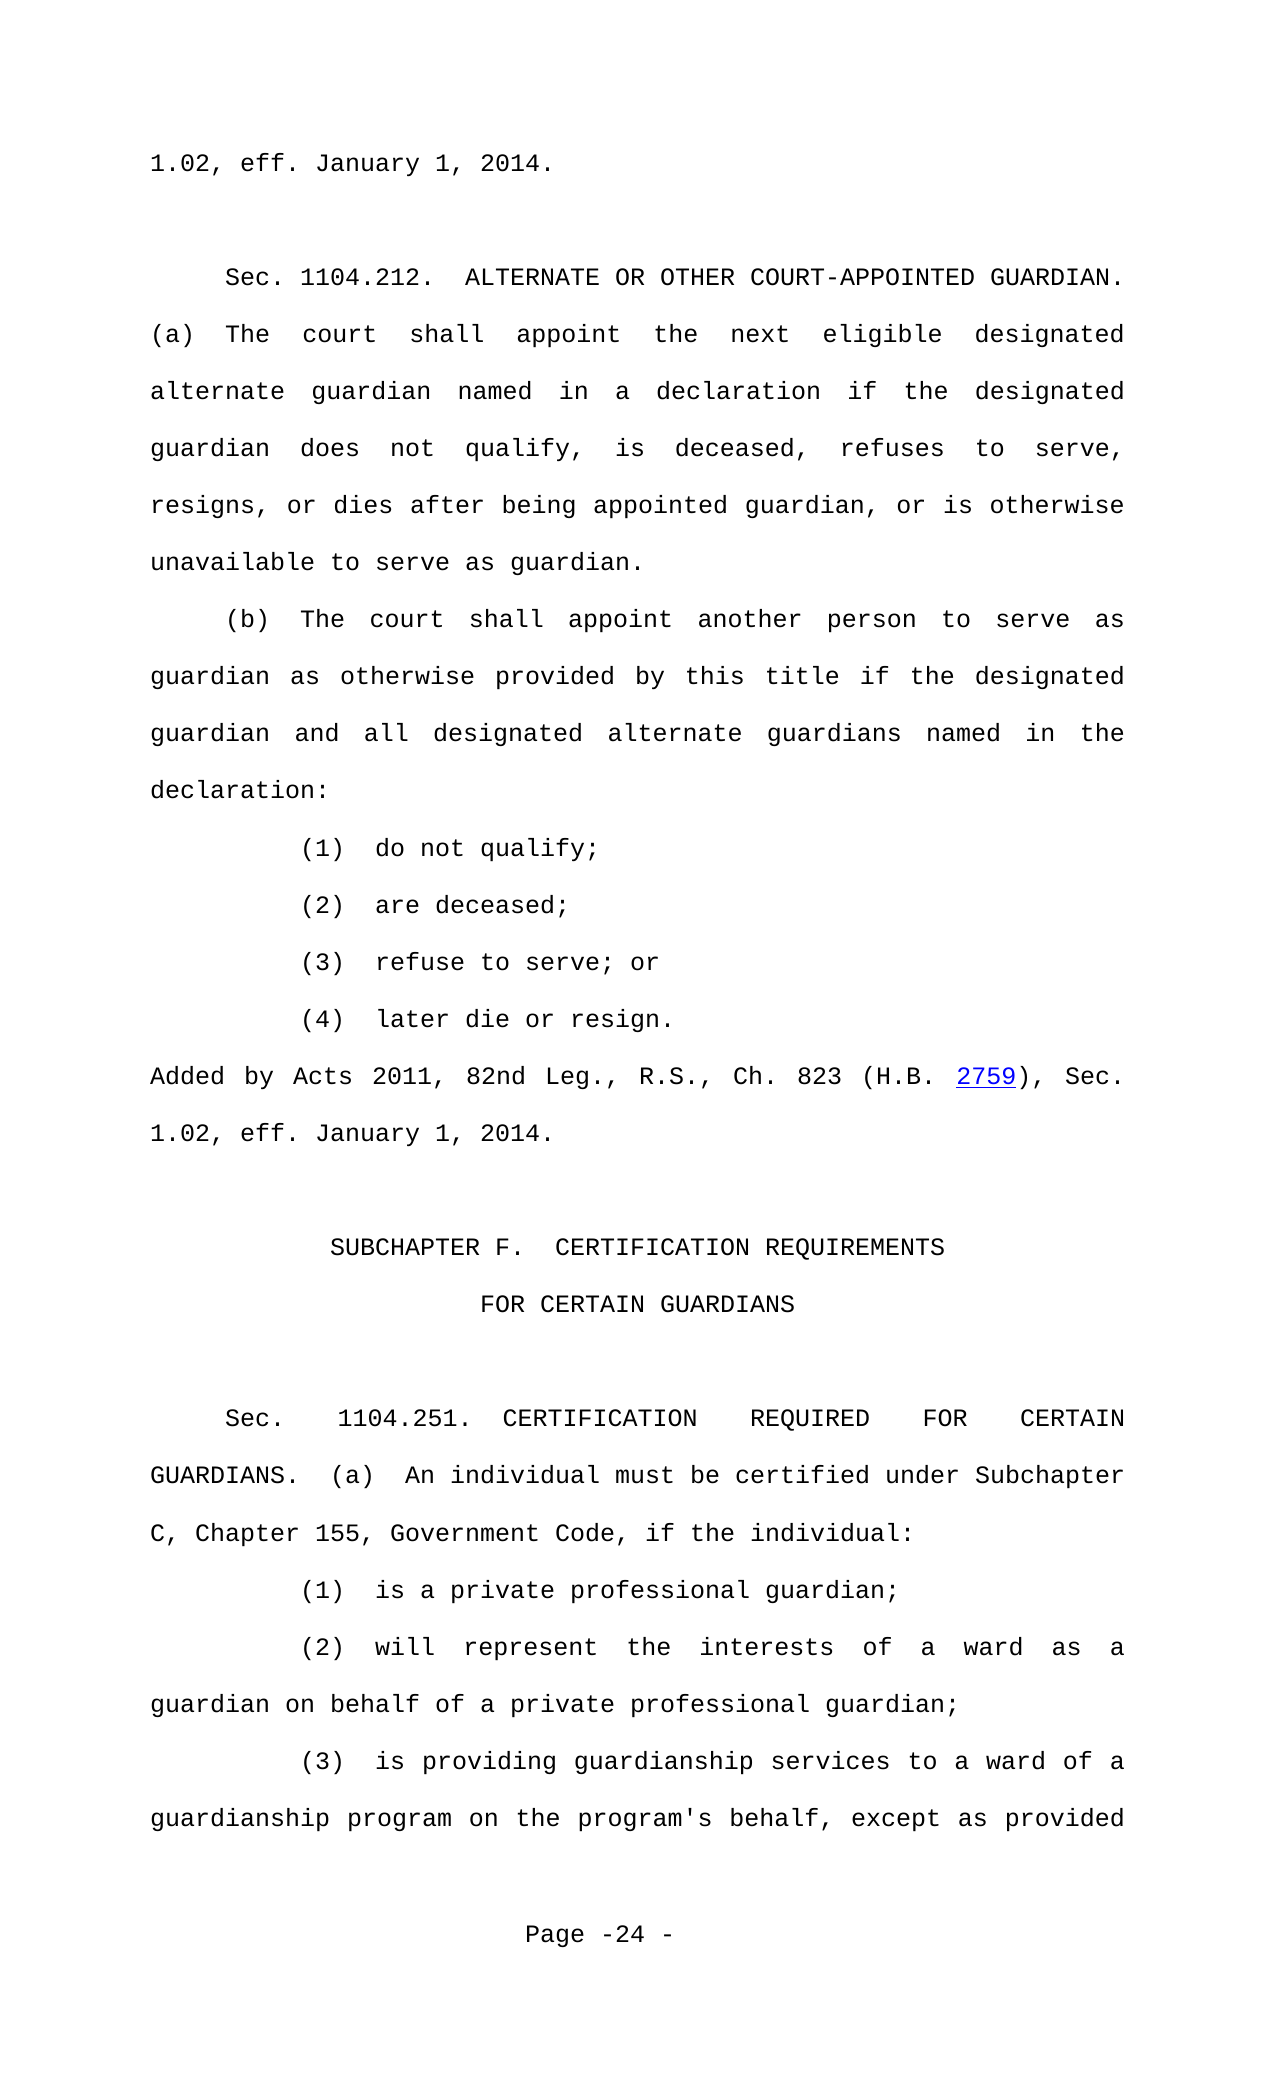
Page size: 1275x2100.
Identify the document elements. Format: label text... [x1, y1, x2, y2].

text Sec. 1104.251. CERTIFICATION REQUIRED FOR CERTAIN GUARDIANS. (a) An individual must be certified under Subchapter C, Chapter 155, Government Code, if the individual: [150, 1406, 1125, 1548]
text Added by Acts 2011, 82nd Leg., R.S., Ch. 823 (H.B. 2759), Sec. 1.02, eff. January 1, 2014. [150, 1063, 1125, 1149]
text (3) refuse to serve; or [150, 949, 1125, 978]
text Sec. 1104.212. ALTERNATE OR OTHER COURT-APPOINTED GUARDIAN. (a) The court shall appoint the next eligible designated alternate guardian named in a declaration if the designated guardian does not qualify, is deceased, refuses to serve, resigns, or dies after being appointed guardian, or is otherwise unavailable to serve as guardian. [150, 264, 1125, 578]
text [150, 150, 1125, 178]
text SUBCHAPTER F. CERTIFICATION REQUIREMENTS [150, 1234, 1125, 1263]
text (2) will represent the interests of a ward as a guardian on behalf of a private professional guardian; [150, 1634, 1125, 1720]
text FOR CERTAIN GUARDIANS [150, 1292, 1125, 1320]
text (b) The court shall appoint another person to serve as guardian as otherwise provided by this title if the designated guardian and all designated alternate guardians named in the declaration: [150, 607, 1125, 806]
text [150, 1748, 1125, 1834]
text (1) do not qualify; [150, 835, 1125, 863]
text (2) are deceased; [150, 892, 1125, 921]
text (4) later die or resign. [150, 1006, 1125, 1035]
text (1) is a private professional guardian; [150, 1577, 1125, 1606]
